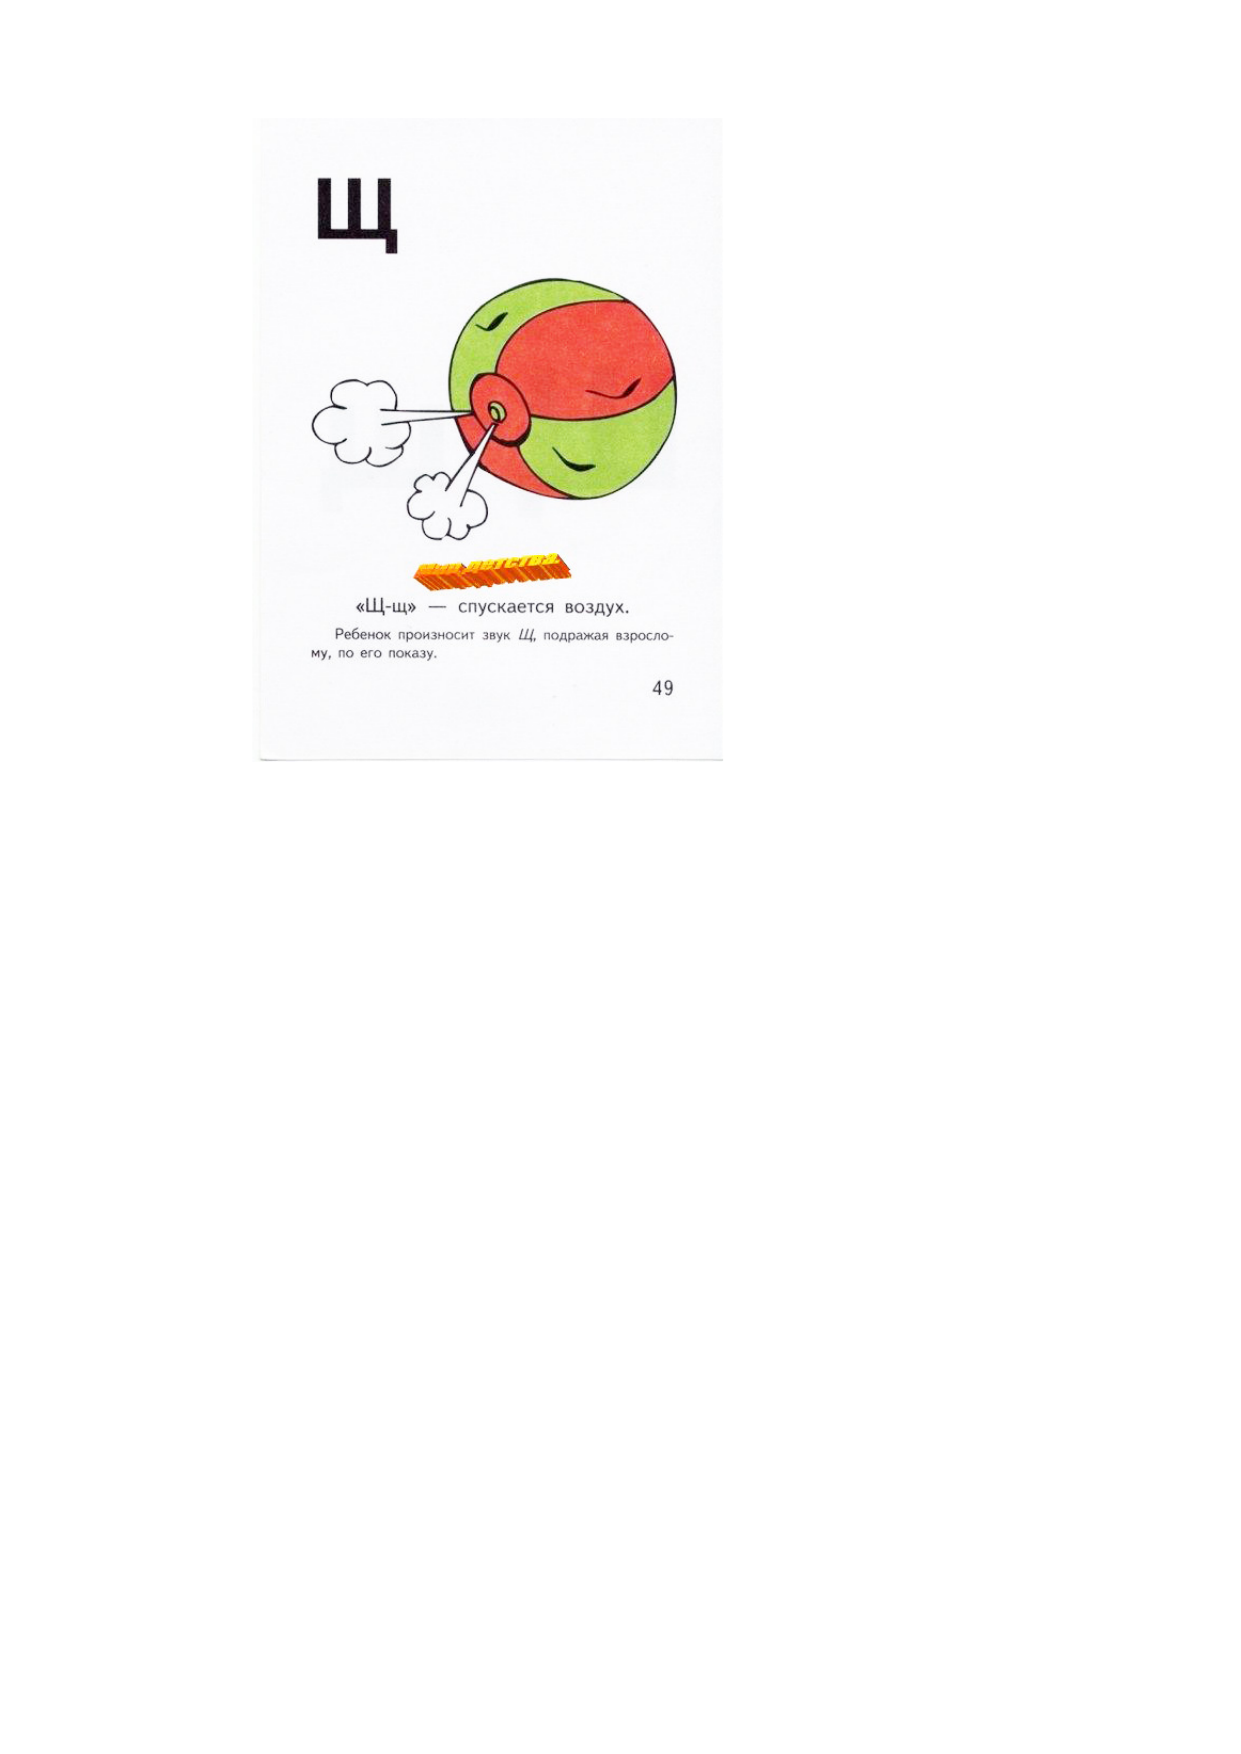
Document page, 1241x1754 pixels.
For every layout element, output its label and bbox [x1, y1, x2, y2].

picture [252, 118, 724, 762]
